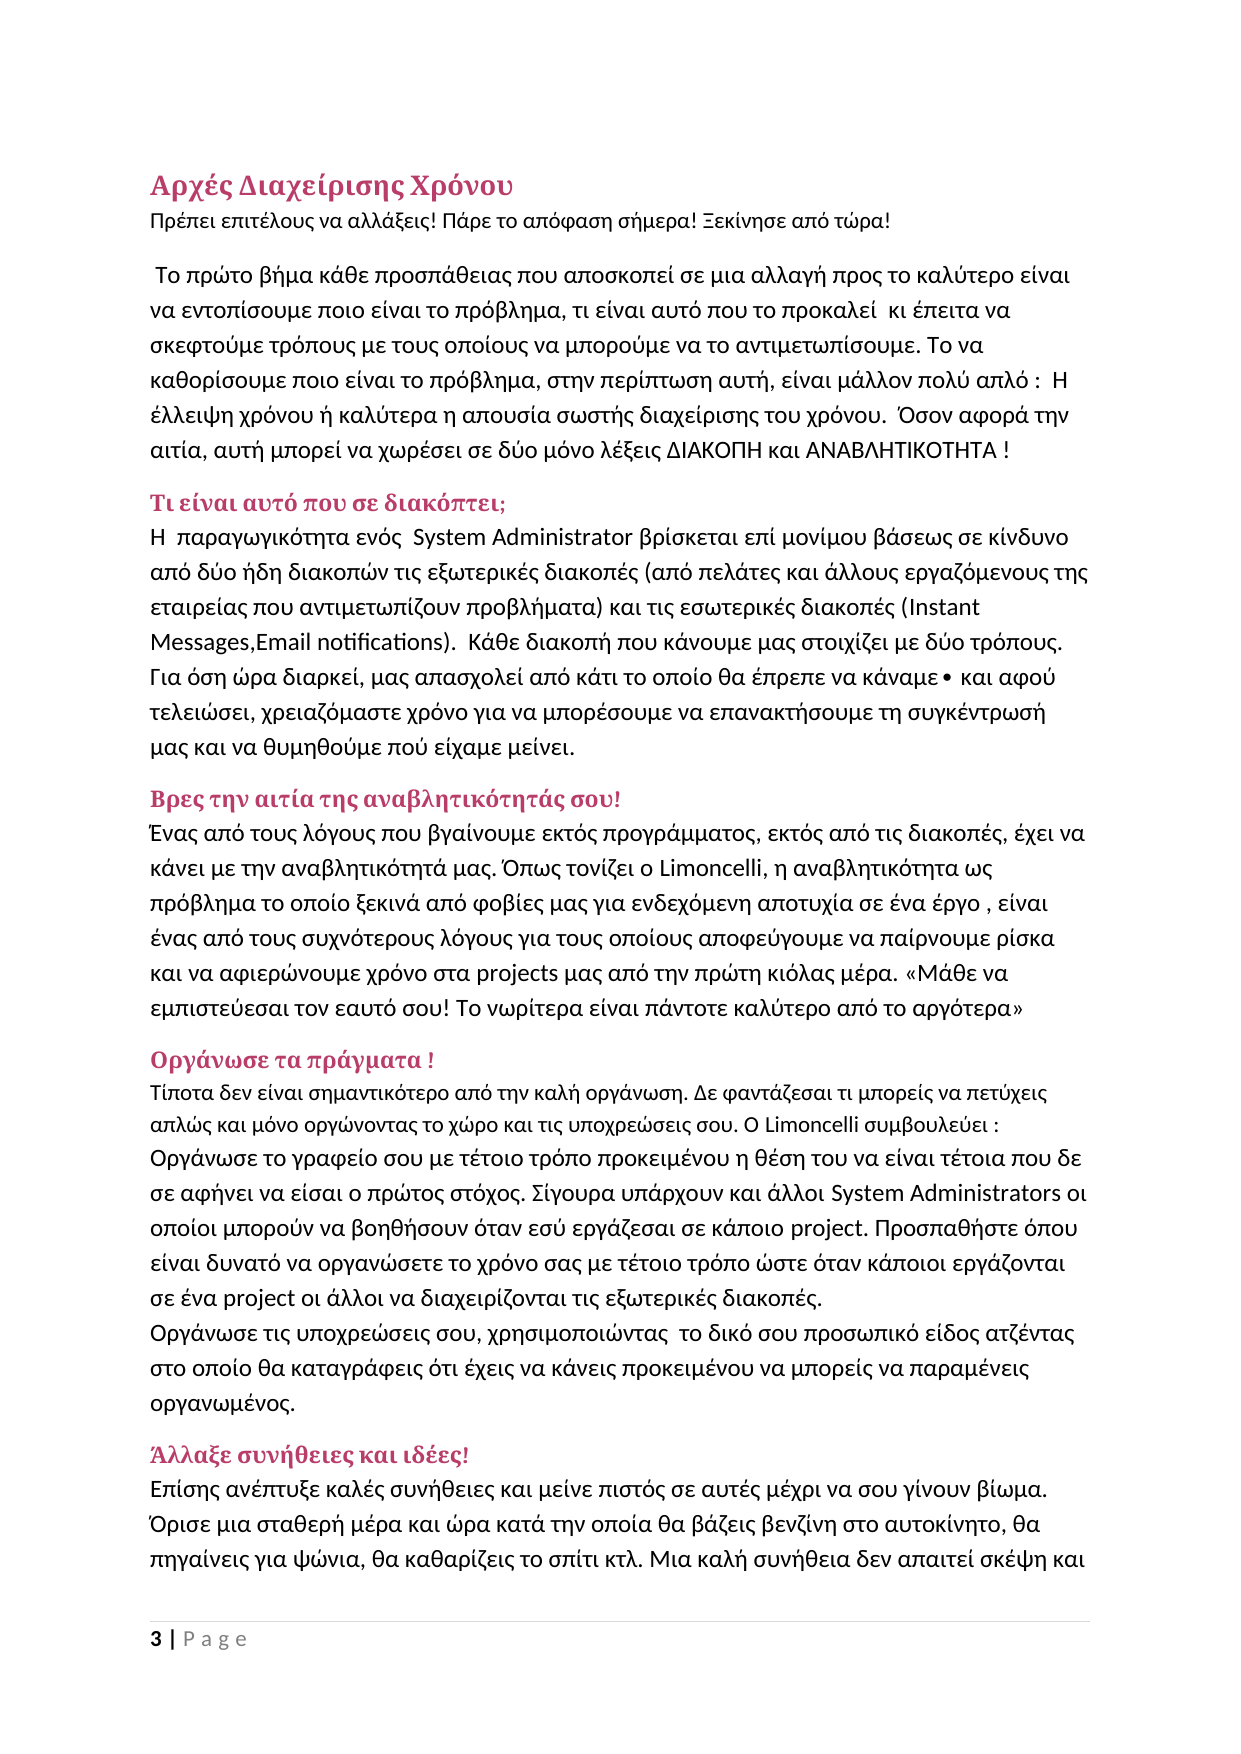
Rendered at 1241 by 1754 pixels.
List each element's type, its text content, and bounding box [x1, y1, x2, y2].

subtitle Τι είναι αυτό που σε διακόπτει; [150, 490, 1090, 517]
text Το πρώτο βήμα κάθε προσπάθειας που αποσκοπεί σε μια αλλαγή προς το καλύτερο είναι να εντοπίσουμε ποιο είναι το πρόβλημα, τι είναι αυτό που το προκαλεί κι έπειτα να σκεφτούμε τρόπους με τους οποίους να μπορούμε να το αντιμετωπίσουμε. Το να καθορίσουμε ποιο είναι το πρόβλημα, στην περίπτωση αυτή, είναι μάλλον πολύ απλό : Η έλλειψη χρόνου ή καλύτερα η απουσία σωστής διαχείρισης του χρόνου. Όσον αφορά την αιτία, αυτή μπορεί να χωρέσει σε δύο μόνο λέξεις ΔΙΑΚΟΠΗ και ΑΝΑΒΛΗΤΙΚΟΤΗΤΑ ! [150, 259, 1090, 465]
text Πρέπει επιτέλους να αλλάξεις! Πάρε το απόφαση σήμερα! Ξεκίνησε από τώρα! [150, 207, 1090, 234]
subtitle Αρχές Διαχείρισης Χρόνου [150, 171, 1090, 202]
subtitle Οργάνωσε τα πράγματα ! [150, 1047, 1090, 1074]
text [150, 1473, 1090, 1574]
subtitle Άλλαξε συνήθειες και ιδέες! [150, 1443, 1090, 1469]
text Η παραγωγικότητα ενός System Administrator βρίσκεται επί μονίμου βάσεως σε κίνδυνο από δύο ήδη διακοπών τις εξωτερικές διακοπές (από πελάτες και άλλους εργαζόμενους της εταιρείας που αντιμετωπίζουν προβλήματα) και τις εσωτερικές διακοπές (Instant Messages,Email notifications). Κάθε διακοπή που κάνουμε μας στοιχίζει με δύο τρόπους. Για όση ώρα διαρκεί, μας απασχολεί από κάτι το οποίο θα έπρεπε να κάναμε∙ και αφού τελειώσει, χρειαζόμαστε χρόνο για να μπορέσουμε να επανακτήσουμε τη συγκέντρωσή μας και να θυμηθούμε πού είχαμε μείνει. [150, 521, 1090, 761]
text Ένας από τους λόγους που βγαίνουμε εκτός προγράμματος, εκτός από τις διακοπές, έχει να κάνει με την αναβλητικότητά μας. Όπως τονίζει ο Limoncelli, η αναβλητικότητα ως πρόβλημα το οποίο ξεκινά από φοβίες μας για ενδεχόμενη αποτυχία σε ένα έργο , είναι ένας από τους συχνότερους λόγους για τους οποίους αποφεύγουμε να παίρνουμε ρίσκα και να αφιερώνουμε χρόνο στα projects μας από την πρώτη κιόλας μέρα. «Μάθε να εμπιστεύεσαι τον εαυτό σου! Το νωρίτερα είναι πάντοτε καλύτερο από το αργότερα» [150, 817, 1090, 1022]
text Οργάνωσε το γραφείο σου με τέτοιο τρόπο προκειμένου η θέση του να είναι τέτοια που δε σε αφήνει να είσαι ο πρώτος στόχος. Σίγουρα υπάρχουν και άλλοι System Administrators οι οποίοι μπορούν να βοηθήσουν όταν εσύ εργάζεσαι σε κάποιο project. Προσπαθήστε όπου είναι δυνατό να οργανώσετε το χρόνο σας με τέτοιο τρόπο ώστε όταν κάποιοι εργάζονται σε ένα project οι άλλοι να διαχειρίζονται τις εξωτερικές διακοπές. [150, 1142, 1090, 1313]
subtitle Βρες την αιτία της αναβλητικότητάς σου! [150, 786, 1090, 813]
text Τίποτα δεν είναι σημαντικότερο από την καλή οργάνωση. Δε φαντάζεσαι τι μπορείς να πετύχεις απλώς και μόνο οργώνοντας το χώρο και τις υποχρεώσεις σου. Ο Limoncelli συμβουλεύει : [150, 1078, 1090, 1138]
text Οργάνωσε τις υποχρεώσεις σου, χρησιμοποιώντας το δικό σου προσωπικό είδος ατζέντας στο οποίο θα καταγράφεις ότι έχεις να κάνεις προκειμένου να μπορείς να παραμένεις οργανωμένος. [150, 1317, 1090, 1418]
